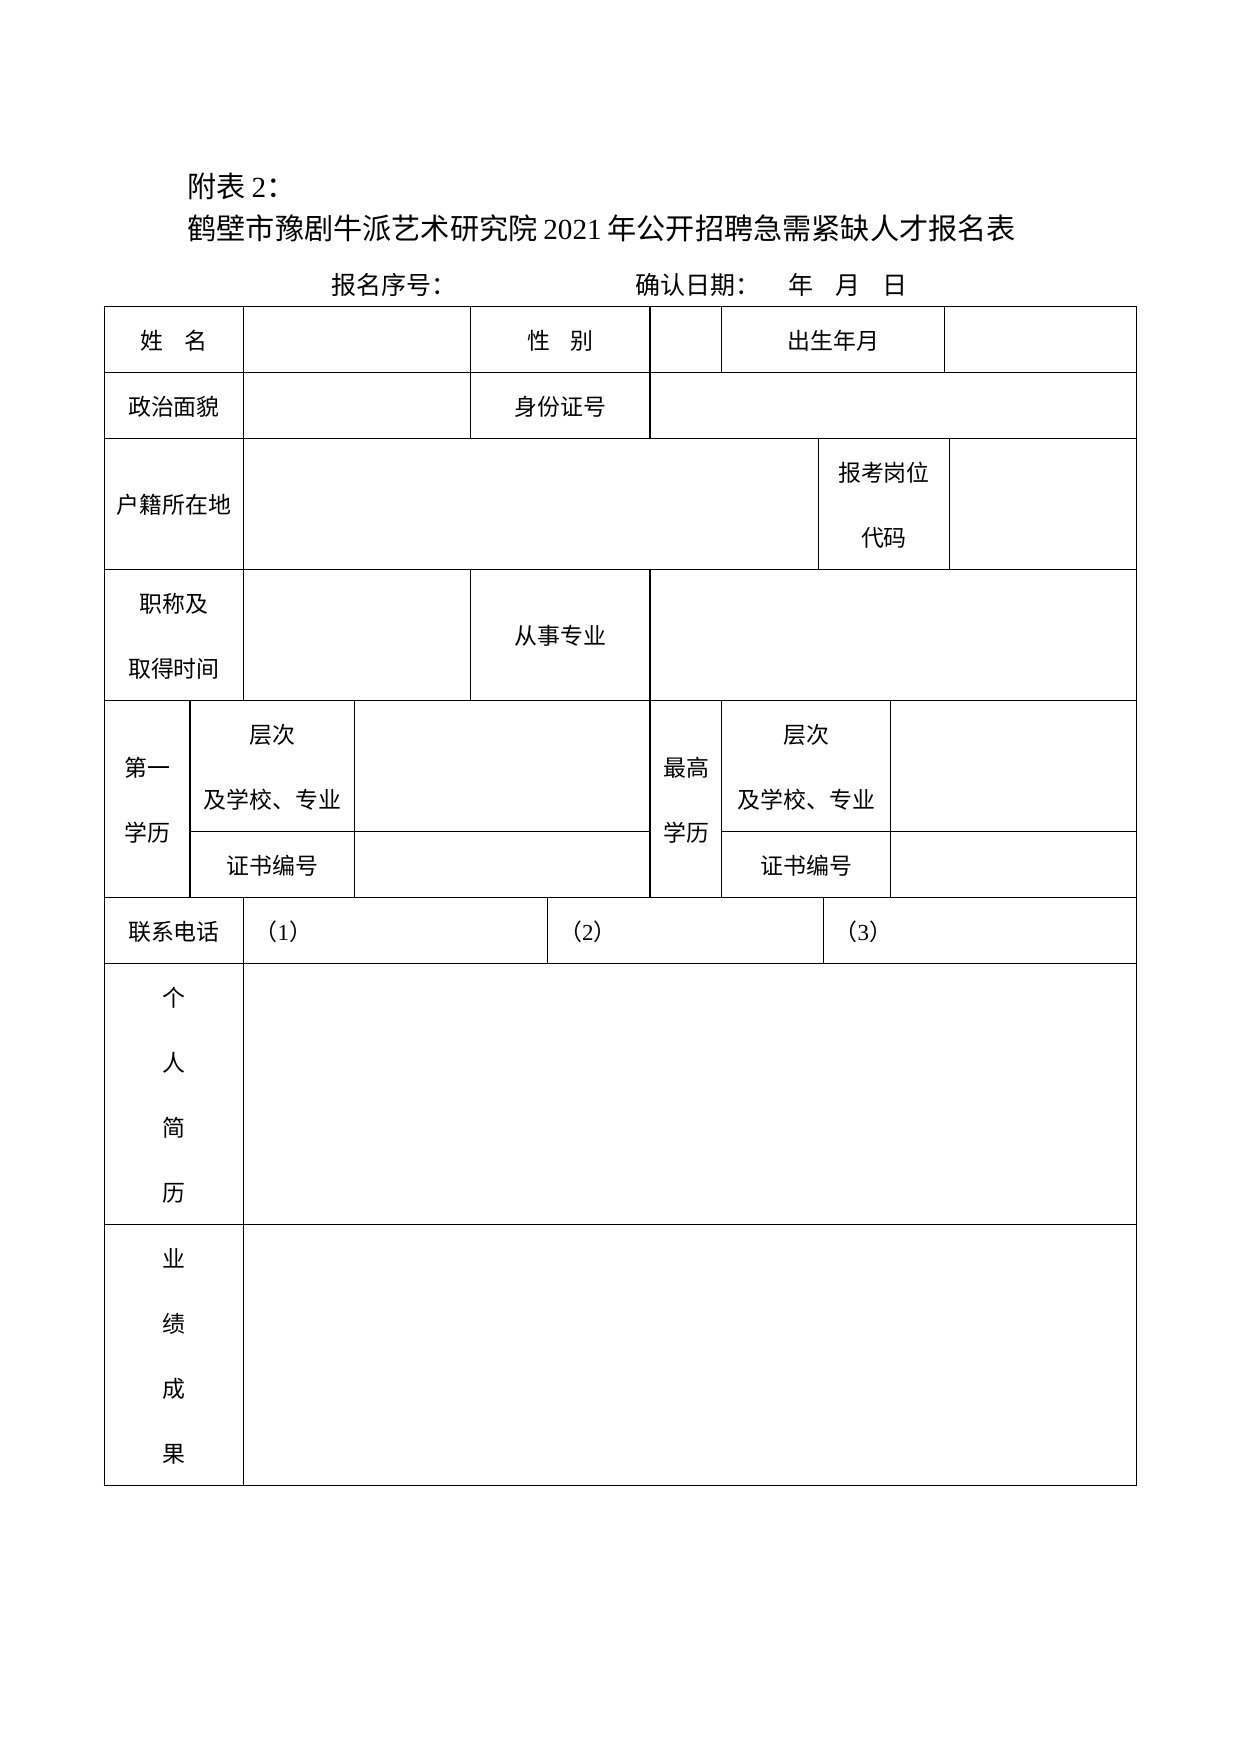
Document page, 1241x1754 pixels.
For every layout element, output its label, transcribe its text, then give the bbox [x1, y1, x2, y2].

table_cell 层次 及学校、专业 [191, 701, 354, 831]
table_cell 层次 及学校、专业 [722, 701, 890, 831]
table_cell [244, 439, 818, 569]
table_cell [651, 570, 1136, 700]
text 鹤壁市豫剧牛派艺术研究院2021年公开招聘急需紧缺人才报名表 [187, 206, 1053, 247]
table_header [651, 307, 721, 372]
table_cell [891, 701, 1136, 831]
table_cell [244, 373, 470, 438]
table_cell （2） [548, 898, 823, 963]
table_header 姓 名 [105, 307, 243, 372]
table_header 性 别 [471, 307, 649, 372]
table_cell [651, 373, 1136, 438]
table_cell [244, 964, 1136, 1224]
table_cell （1） [244, 898, 547, 963]
table_header [945, 307, 1136, 372]
table_cell 户籍所在地 [105, 439, 243, 569]
table_cell [891, 832, 1136, 897]
table_header 出生年月 [722, 307, 944, 372]
table_cell 联系电话 [105, 898, 243, 963]
table_cell [244, 570, 470, 700]
table_cell 第一学历 [105, 701, 189, 897]
table_cell [950, 439, 1136, 569]
table_cell [244, 1225, 1136, 1485]
table_cell 身份证号 [471, 373, 649, 438]
table_cell 最高学历 [651, 701, 721, 897]
table_cell 政治面貌 [105, 373, 243, 438]
table_cell 报考岗位代码 [819, 439, 949, 569]
table_cell 从事专业 [471, 570, 649, 700]
table_cell 证书编号 [722, 832, 890, 897]
table_cell （3） [824, 898, 1136, 963]
table_cell 职称及 取得时间 [105, 570, 243, 700]
table_cell [355, 832, 649, 897]
table_cell 业 绩 成 果 [105, 1225, 243, 1485]
table_cell 个 人 简 历 [105, 964, 243, 1224]
text 附表2： [187, 162, 1053, 206]
table_cell 证书编号 [191, 832, 354, 897]
table_header [244, 307, 470, 372]
table_cell [355, 701, 649, 831]
text 报名序号： 确认日期： 年 月 日 [187, 247, 1053, 306]
